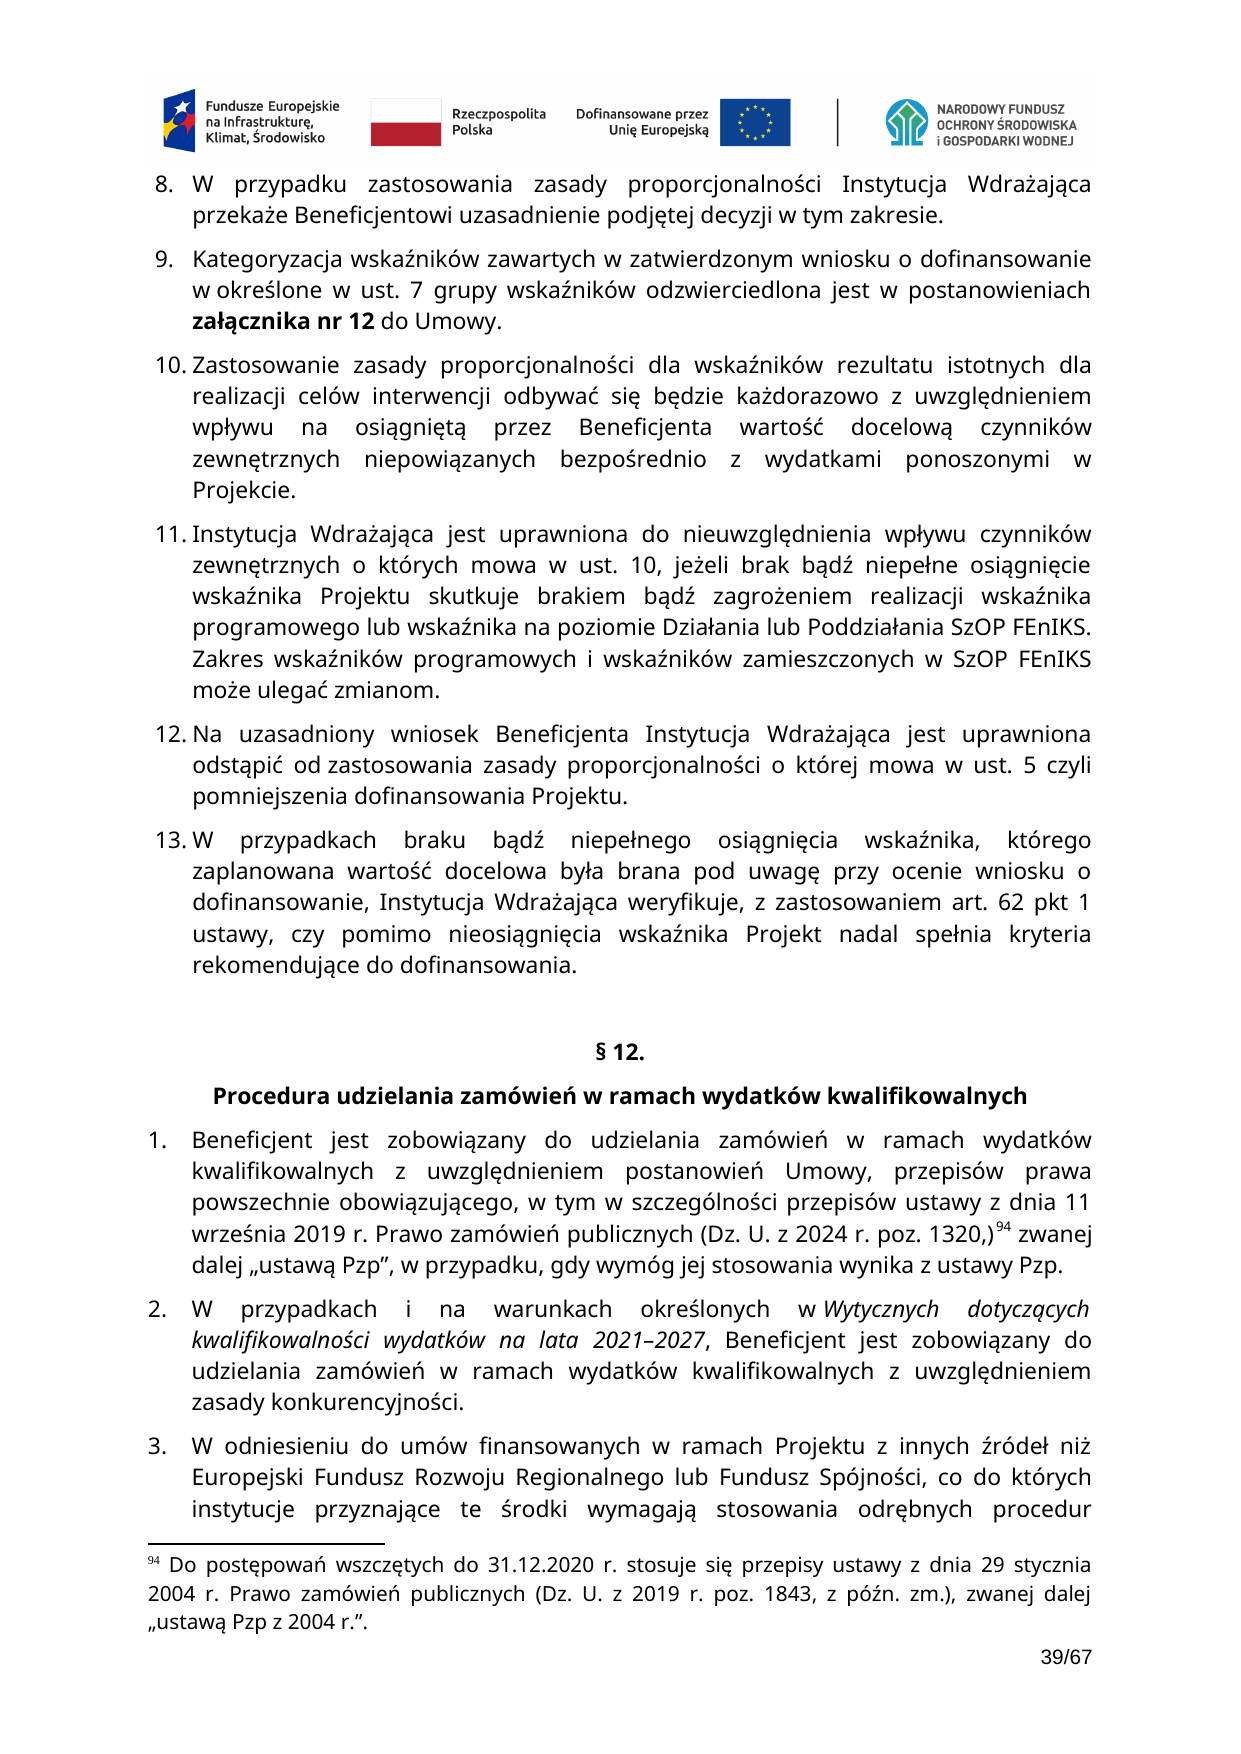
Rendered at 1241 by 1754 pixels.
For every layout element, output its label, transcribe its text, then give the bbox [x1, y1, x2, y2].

list W przypadku zastosowania zasady proporcjonalności Instytucja Wdrażająca przekaże Beneficjentowi uzasadnienie podjętej decyzji w tym zakresie. [154, 168, 1092, 230]
text Procedura udzielania zamówień w ramach wydatków kwalifikowalnych [148, 1080, 1092, 1111]
list W przypadkach i na warunkach określonych w Wytycznych dotyczących kwalifikowalności wydatków na lata 2021–2027, Beneficjent jest zobowiązany do udzielania zamówień w ramach wydatków kwalifikowalnych z uwzględnieniem zasady konkurencyjności. [148, 1292, 1092, 1417]
list Na uzasadniony wniosek Beneficjenta Instytucja Wdrażająca jest uprawniona odstąpić od zastosowania zasady proporcjonalności o której mowa w ust. 5 czyli pomniejszenia dofinansowania Projektu. [154, 717, 1092, 811]
text § 12. [148, 1036, 1092, 1067]
list Beneficjent jest zobowiązany do udzielania zamówień w ramach wydatków kwalifikowalnych z uwzględnieniem postanowień Umowy, przepisów prawa powszechnie obowiązującego, w tym w szczególności przepisów ustawy z dnia 11 września 2019 r. Prawo zamówień publicznych (Dz. U. z 2024 r. poz. 1320,) zwanej dalej „ustawą Pzp”, w przypadku, gdy wymóg jej stosowania wynika z ustawy Pzp. [148, 1124, 1092, 1280]
list Instytucja Wdrażająca jest uprawniona do nieuwzględnienia wpływu czynników zewnętrznych o których mowa w ust. 10, jeżeli brak bądź niepełne osiągnięcie wskaźnika Projektu skutkuje brakiem bądź zagrożeniem realizacji wskaźnika programowego lub wskaźnika na poziomie Działania lub Poddziałania SzOP FEnIKS. Zakres wskaźników programowych i wskaźników zamieszczonych w SzOP FEnIKS może ulegać zmianom. [154, 517, 1092, 705]
list Zastosowanie zasady proporcjonalności dla wskaźników rezultatu istotnych dla realizacji celów interwencji odbywać się będzie każdorazowo z uwzględnieniem wpływu na osiągniętą przez Beneficjenta wartość docelową czynników zewnętrznych niepowiązanych bezpośrednio z wydatkami ponoszonymi w Projekcie. [154, 349, 1092, 505]
picture [147, 73, 1093, 168]
list Kategoryzacja wskaźników zawartych w zatwierdzonym wniosku o dofinansowanie w określone w ust. 7 grupy wskaźników odzwierciedlona jest w postanowieniach załącznika nr 12 do Umowy. [154, 242, 1092, 336]
list W przypadkach braku bądź niepełnego osiągnięcia wskaźnika, którego zaplanowana wartość docelowa była brana pod uwagę przy ocenie wniosku o dofinansowanie, Instytucja Wdrażająca weryfikuje, z zastosowaniem art. 62 pkt 1 ustawy, czy pomimo nieosiągnięcia wskaźnika Projekt nadal spełnia kryteria rekomendujące do dofinansowania. [154, 824, 1092, 980]
